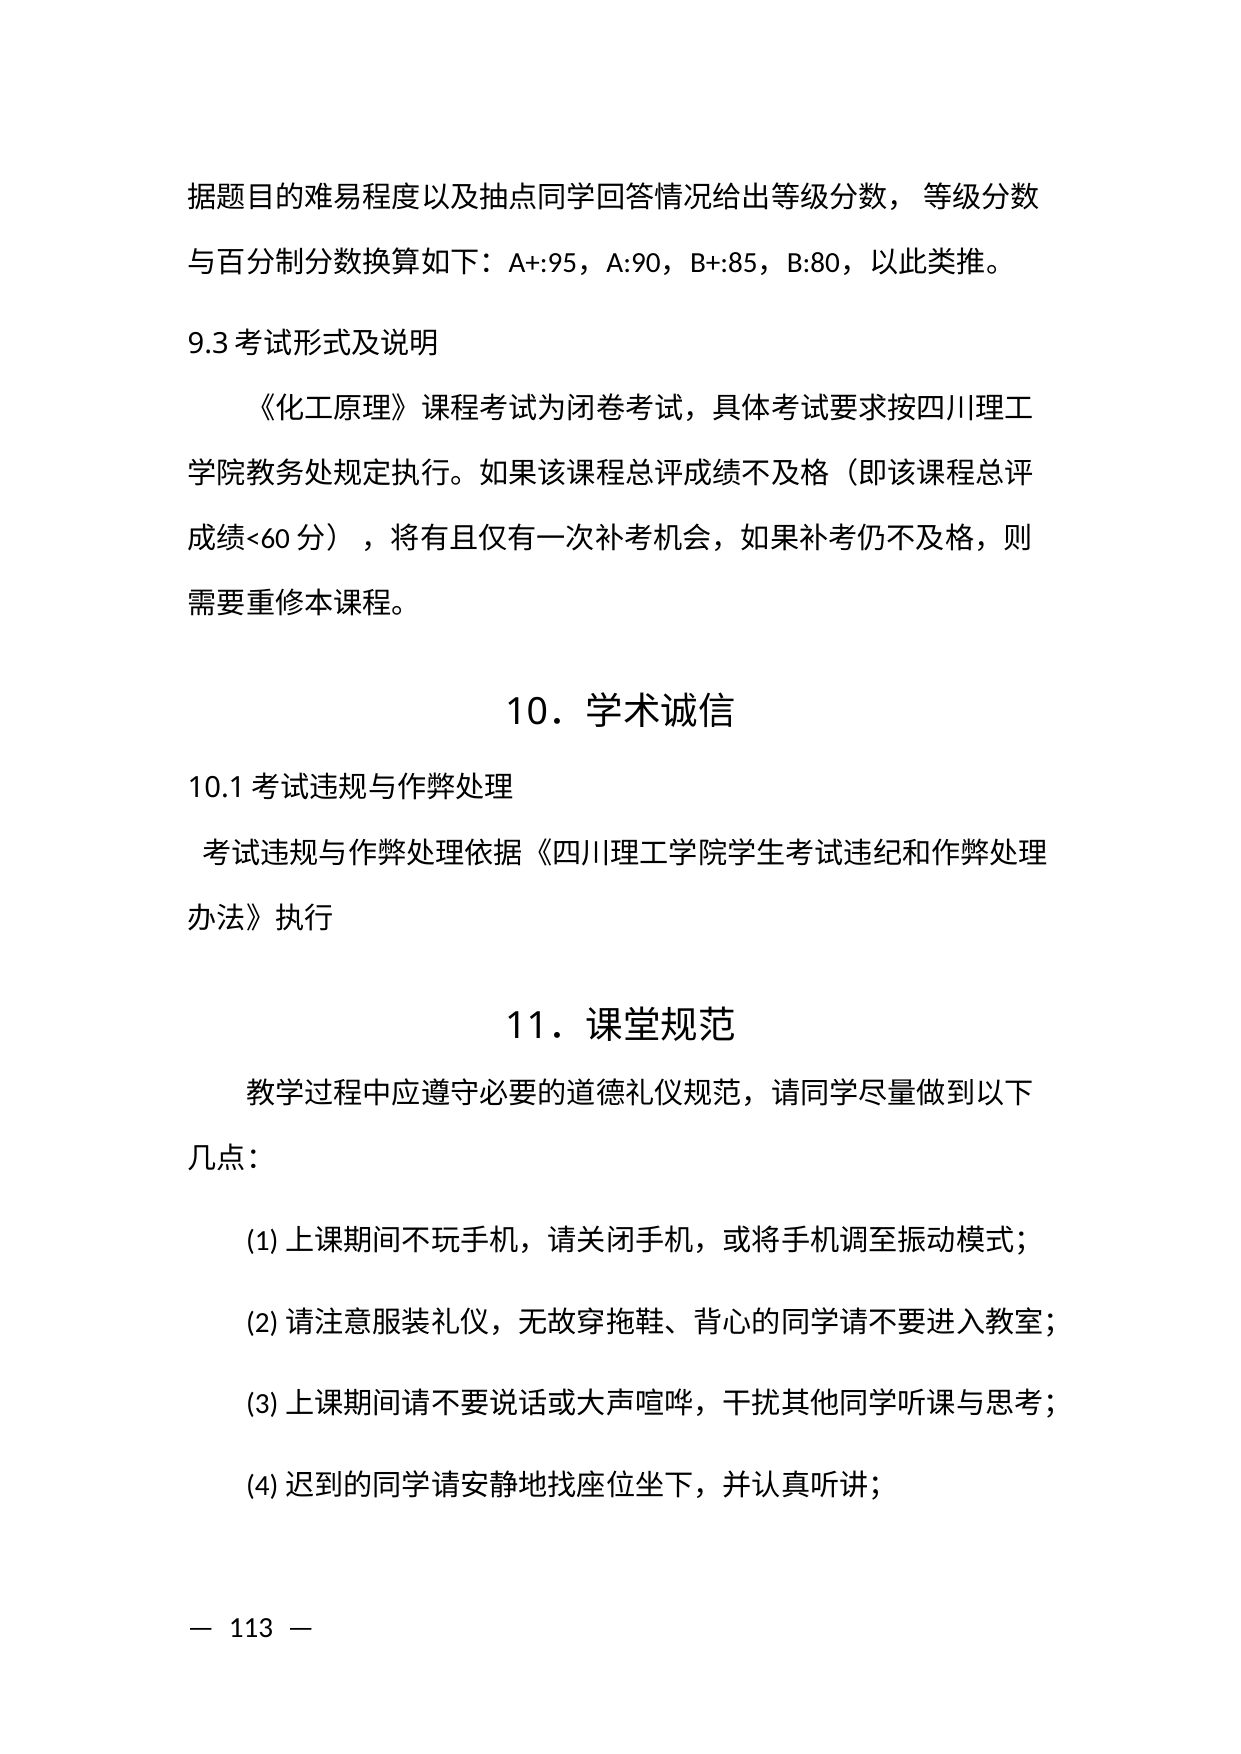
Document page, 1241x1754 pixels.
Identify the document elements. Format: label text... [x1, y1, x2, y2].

text (2) 请注意服装礼仪，无故穿拖鞋、背心的同学请不要进入教室； [187, 1287, 1053, 1352]
subtitle 10.1考试违规与作弊处理 [187, 753, 1053, 818]
text 教学过程中应遵守必要的道德礼仪规范，请同学尽量做到以下几点： [187, 1059, 1053, 1189]
text (1) 上课期间不玩手机，请关闭手机，或将手机调至振动模式； [187, 1205, 1053, 1270]
text (3) 上课期间请不要说话或大声喧哗，干扰其他同学听课与思考； [187, 1369, 1053, 1434]
subtitle 9.3考试形式及说明 [187, 309, 1053, 374]
text 《化工原理》课程考试为闭卷考试，具体考试要求按四川理工学院教务处规定执行。如果该课程总评成绩不及格（即该课程总评成绩<60 分） ，将有且仅有一次补考机会，如果补考仍不及格，则需要重修本课程。 [187, 374, 1053, 634]
subtitle 10．学术诚信 [187, 675, 1053, 740]
text (4) 迟到的同学请安静地找座位坐下，并认真听讲； [187, 1450, 1053, 1515]
subtitle 11．课堂规范 [187, 989, 1053, 1054]
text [187, 162, 1053, 292]
text 考试违规与作弊处理依据《四川理工学院学生考试违纪和作弊处理办法》执行 [187, 818, 1053, 948]
